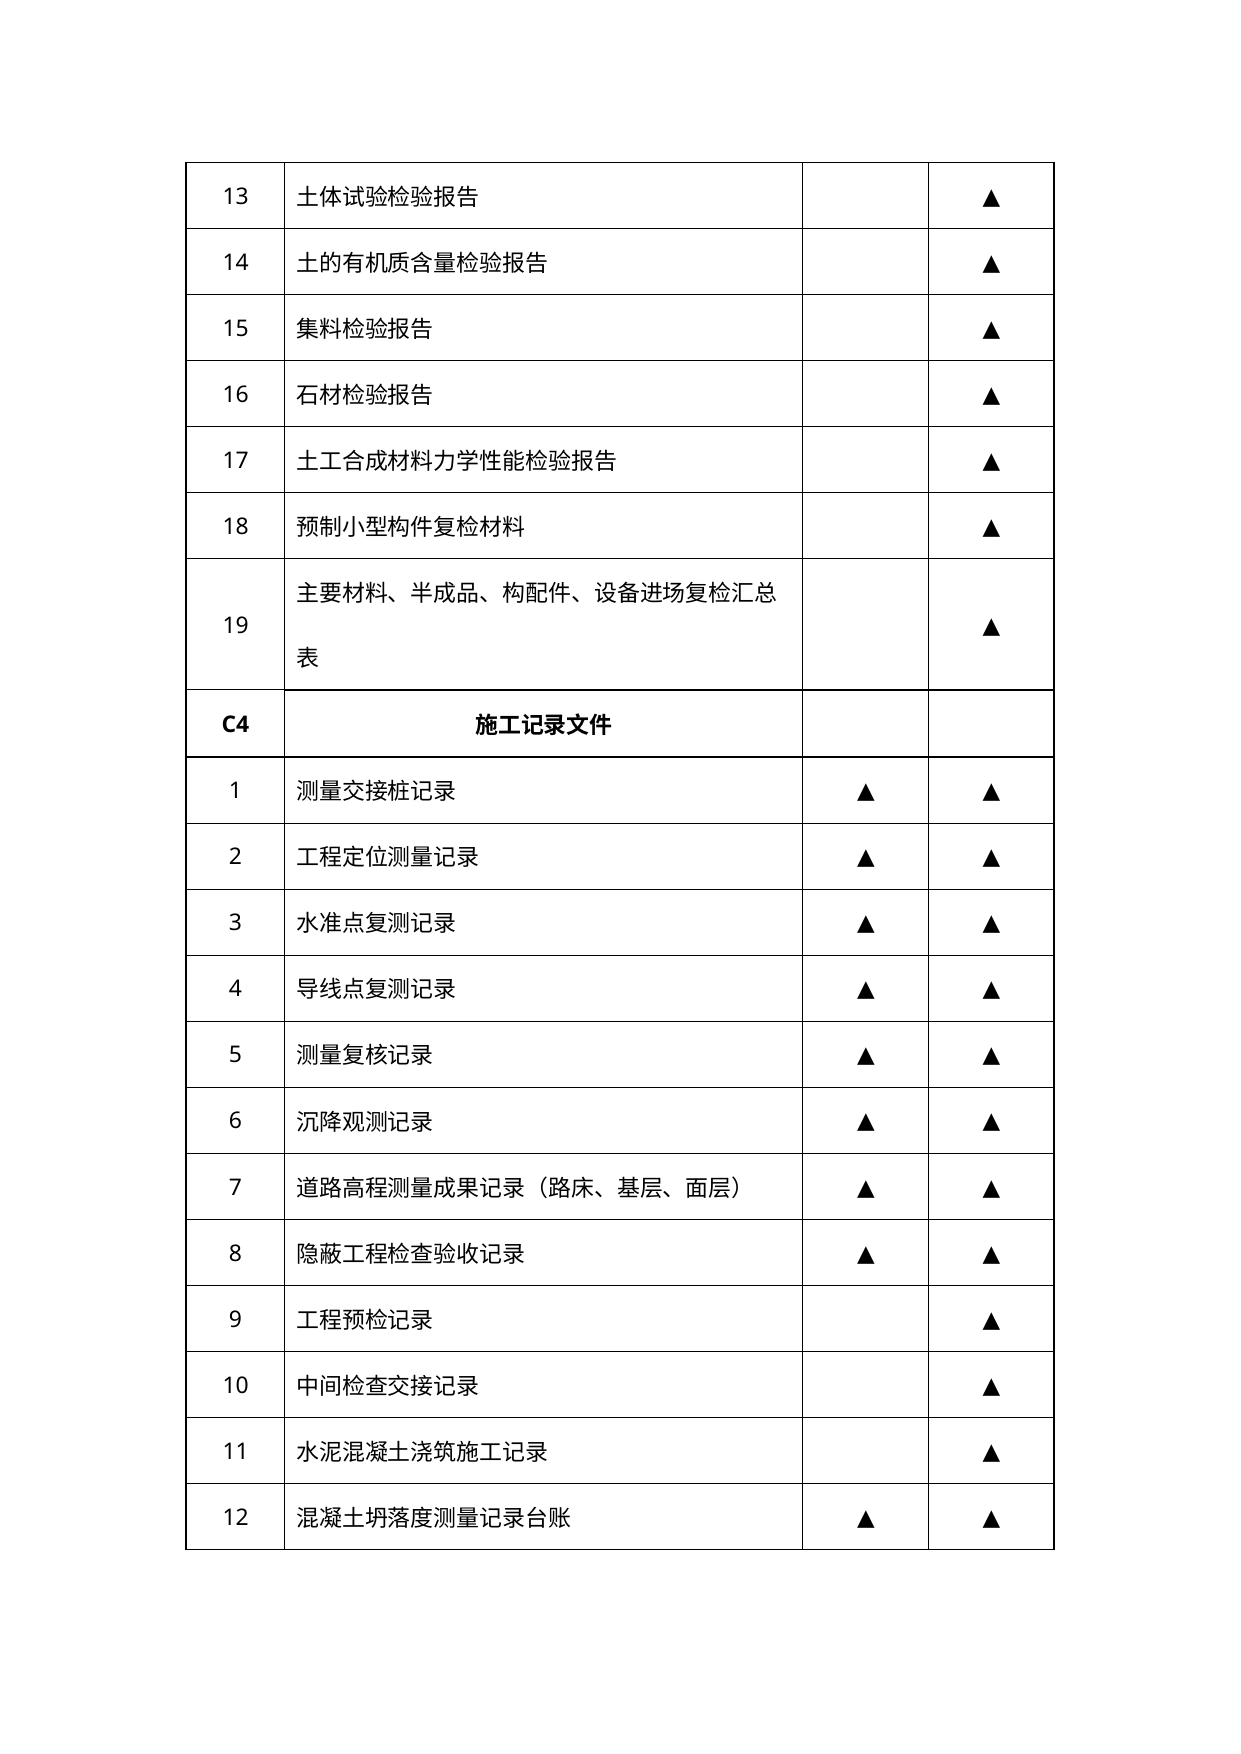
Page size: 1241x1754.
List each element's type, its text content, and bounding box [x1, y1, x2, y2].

table_cell 11 [187, 1418, 284, 1483]
table_cell 预制小型构件复检材料 [285, 493, 802, 558]
table_cell ▲ [929, 229, 1053, 294]
table_cell C4 [187, 690, 284, 756]
table_cell [803, 493, 928, 558]
table_cell 1 [187, 758, 284, 822]
table_cell 12 [187, 1484, 284, 1549]
table_cell [803, 163, 928, 228]
table_cell 14 [187, 229, 284, 294]
table_cell 混凝土坍落度测量记录台账 [285, 1484, 802, 1549]
table_cell [803, 1352, 928, 1417]
table_cell ▲ [929, 1418, 1053, 1483]
table_cell 13 [187, 163, 284, 228]
table_cell 隐蔽工程检查验收记录 [285, 1220, 802, 1285]
table_cell 中间检查交接记录 [285, 1352, 802, 1417]
table_cell 石材检验报告 [285, 361, 802, 426]
table_cell ▲ [803, 1154, 928, 1219]
table_cell 工程预检记录 [285, 1286, 802, 1351]
table_cell 沉降观测记录 [285, 1088, 802, 1153]
table_cell 施工记录文件 [285, 691, 802, 756]
table_cell [803, 1286, 928, 1351]
table_cell 土的有机质含量检验报告 [285, 229, 802, 294]
table_cell 集料检验报告 [285, 295, 802, 360]
table_cell 10 [187, 1352, 284, 1417]
table_cell 3 [187, 890, 284, 954]
table_cell ▲ [803, 1022, 928, 1087]
table_cell [803, 427, 928, 492]
table_cell 测量复核记录 [285, 1022, 802, 1087]
table_cell ▲ [929, 1286, 1053, 1351]
table_cell 工程定位测量记录 [285, 824, 802, 888]
table_cell 15 [187, 295, 284, 360]
table_cell [803, 295, 928, 360]
table_cell 水准点复测记录 [285, 890, 802, 954]
table_cell [803, 1418, 928, 1483]
table_cell 9 [187, 1286, 284, 1351]
table_cell 道路高程测量成果记录（路床、基层、面层） [285, 1154, 802, 1219]
table_cell ▲ [803, 758, 928, 822]
table_cell [803, 229, 928, 294]
table_cell [929, 691, 1053, 756]
table_cell ▲ [929, 1154, 1053, 1219]
table_cell 水泥混凝土浇筑施工记录 [285, 1418, 802, 1483]
table_cell ▲ [929, 1088, 1053, 1153]
table_cell 4 [187, 956, 284, 1021]
table_cell ▲ [929, 295, 1053, 360]
table_cell ▲ [929, 493, 1053, 558]
table_cell ▲ [803, 1088, 928, 1153]
table_cell ▲ [803, 890, 928, 954]
table_cell 测量交接桩记录 [285, 758, 802, 822]
table_cell ▲ [929, 758, 1053, 822]
table_cell ▲ [803, 1220, 928, 1285]
table_cell 7 [187, 1154, 284, 1219]
table_cell 导线点复测记录 [285, 956, 802, 1021]
table_cell ▲ [929, 890, 1053, 954]
table_cell ▲ [929, 1352, 1053, 1417]
table_cell ▲ [929, 1022, 1053, 1087]
table_cell 土体试验检验报告 [285, 163, 802, 228]
table_cell [803, 691, 928, 756]
table_cell ▲ [803, 956, 928, 1021]
table_cell ▲ [803, 824, 928, 888]
table_cell 8 [187, 1220, 284, 1285]
table_cell ▲ [929, 361, 1053, 426]
table_cell ▲ [929, 1484, 1053, 1549]
table_cell ▲ [929, 427, 1053, 492]
table_cell 主要材料、半成品、构配件、设备进场复检汇总表 [285, 559, 802, 689]
table_cell 6 [187, 1088, 284, 1153]
table_cell ▲ [803, 1484, 928, 1549]
table_cell 5 [187, 1022, 284, 1087]
table_cell ▲ [929, 559, 1053, 689]
table_cell [803, 559, 928, 689]
table_cell 2 [187, 824, 284, 888]
table_cell ▲ [929, 824, 1053, 888]
table_cell ▲ [929, 1220, 1053, 1285]
table_cell 16 [187, 361, 284, 426]
table_cell ▲ [929, 956, 1053, 1021]
table_cell 18 [187, 493, 284, 558]
table_cell [803, 361, 928, 426]
table_cell ▲ [929, 163, 1053, 228]
table_cell 17 [187, 427, 284, 492]
table_cell 19 [187, 559, 284, 689]
table_cell 土工合成材料力学性能检验报告 [285, 427, 802, 492]
